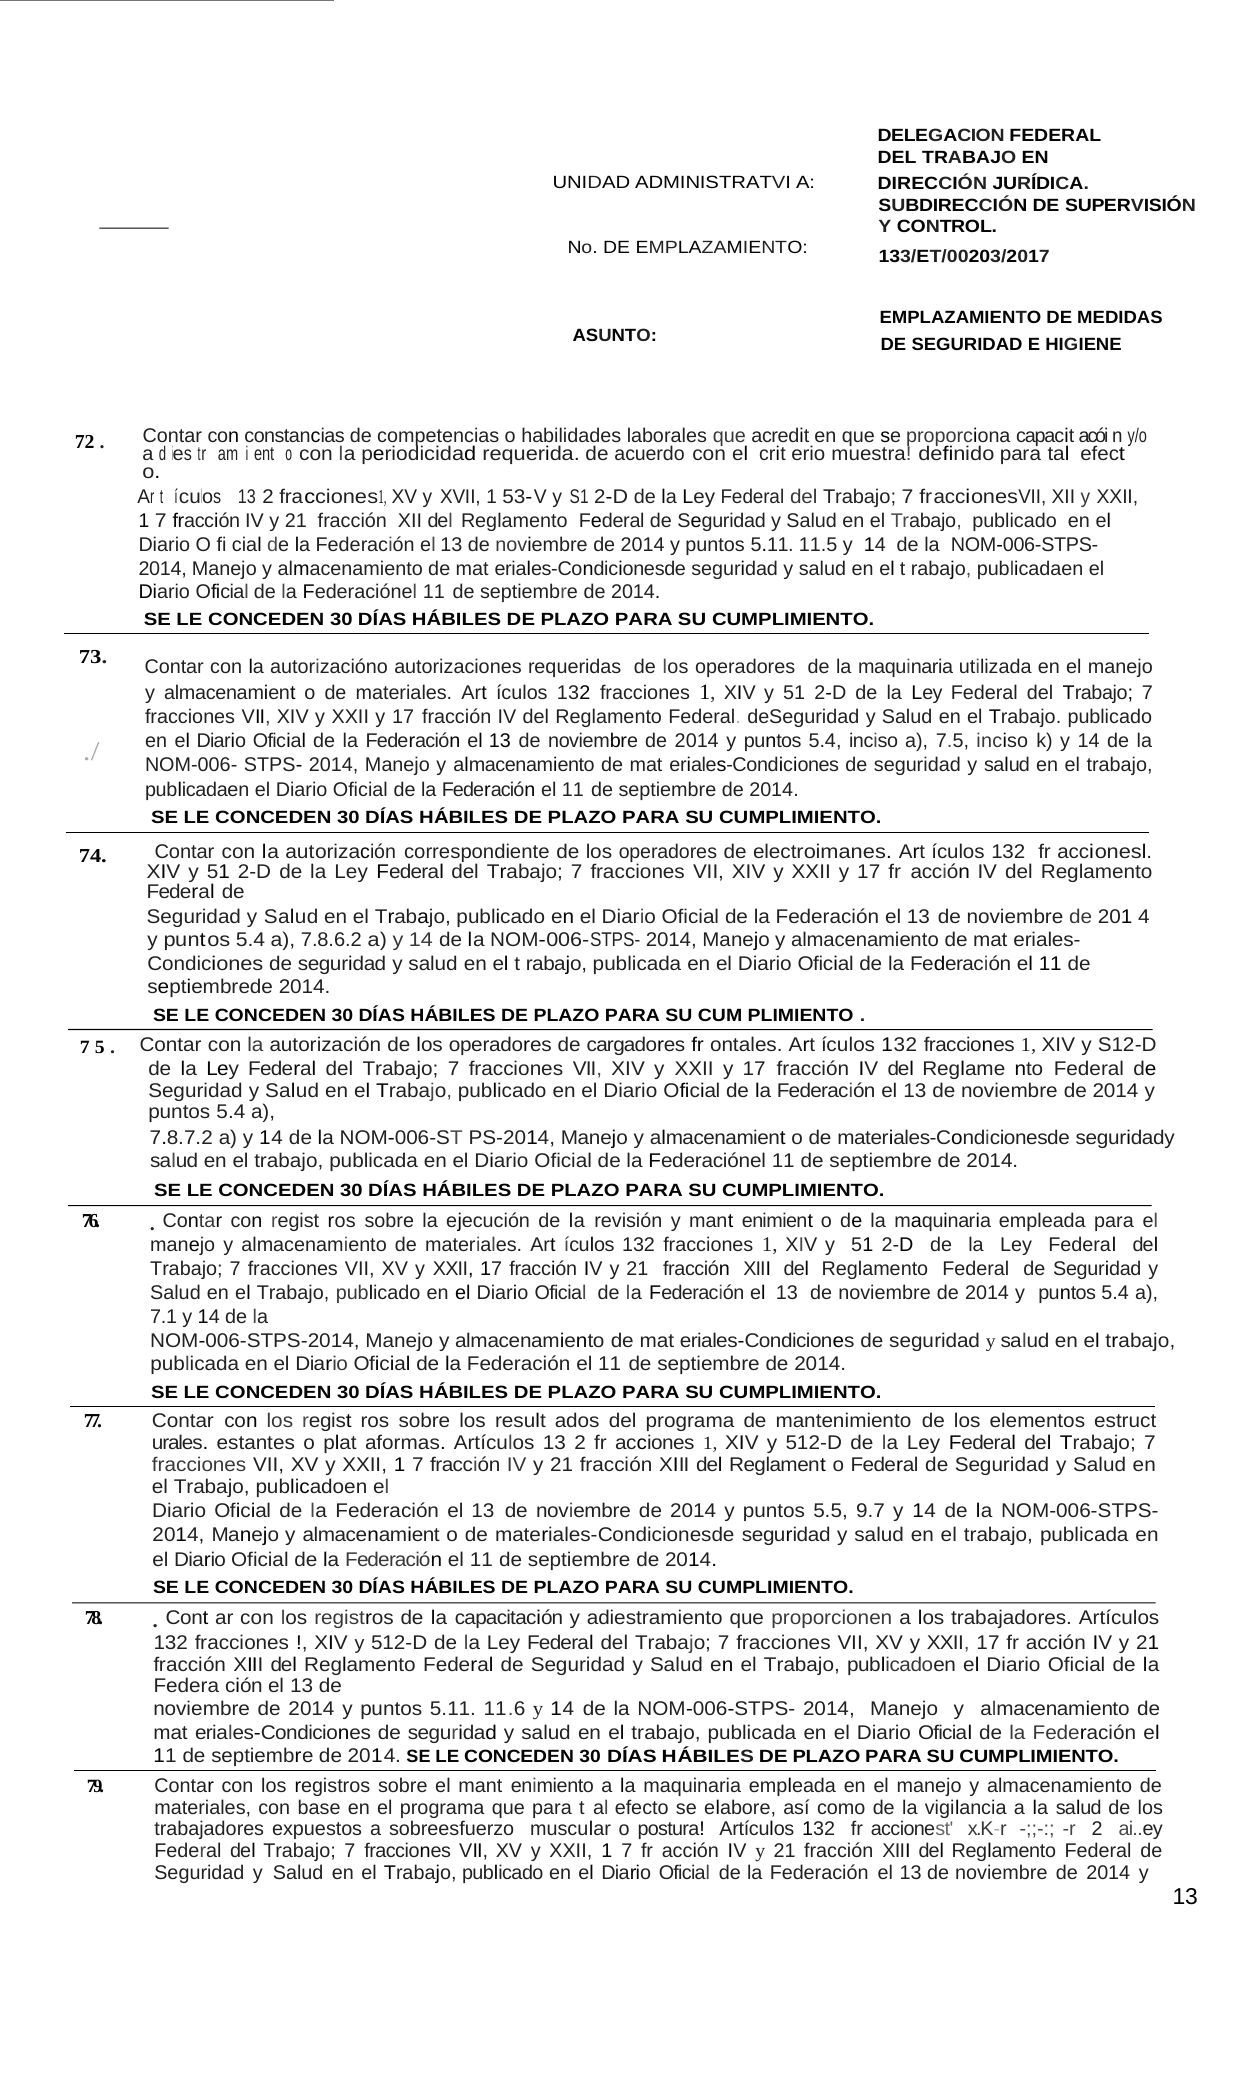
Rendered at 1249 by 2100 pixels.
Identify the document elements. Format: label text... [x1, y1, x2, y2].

list . Contar con regist ros sobre la ejecución de la revisión y mant enimient o de la maquinaria empleada para el manejo y almacenamiento de materiales. Art ículos 132 fracciones 1, XIV y 51 2-D de la Ley Federal del Trabajo; 7 fracciones VII, XV y XXII, 17 fracción IV y 21 fracción XIII del Reglamento Federal de Seguridad y Salud en el Trabajo, publicado en el Diario Oficial de la Federación el 13 de noviembre de 2014 y puntos 5.4 a), 7.1 y 14 de la [82, 1203, 1159, 1328]
text 74. Contar con la autorización correspondiente de los operadores de electroimanes. Art ículos 132 fr accionesl. XIV y 51 2-D de la Ley Federal del Trabajo; 7 fracciones VII, XIV y XXII y 17 fr acción IV del Reglamento Federal de [78, 840, 1153, 903]
text EMPLAZAMIENTO DE MEDIDAS DE SEGURIDAD E HIGIENE [879, 307, 1187, 354]
text SE LE CONCEDEN 30 DÍAS HÁBILES DE PLAZO PARA SU CUMPLIMIENTO. [154, 1180, 1245, 1200]
text 7.8.7.2 a) y 14 de la NOM-006-ST PS-2014, Manejo y almacenamient o de materiales-Condicionesde seguridady salud en el trabajo, publicada en el Diario Oficial de la Federaciónel 11 de septiembre de 2014. [149, 1126, 1189, 1172]
text 133/ET/00203/2017 [878, 245, 1245, 266]
text ./ [0, 735, 99, 766]
text Contar con la autorizacióno autorizaciones requeridas de los operadores de la maquinaria utilizada en el manejo y almacenamient o de materiales. Art ículos 132 fracciones 1, XIV y 51 2-D de la Ley Federal del Trabajo; 7 fracciones VII, XIV y XXII y 17 fracción IV del Reglamento Federal. deSeguridad y Salud en el Trabajo. publicado en el Diario Oficial de la Federación el 13 de noviembre de 2014 y puntos 5.4, inciso a), 7.5, inciso k) y 14 de la NOM-006- STPS- 2014, Manejo y almacenamiento de mat eriales-Condiciones de seguridad y salud en el trabajo, publicadaen el Diario Oficial de la Federación el 11 de septiembre de 2014. [144, 654, 1153, 800]
text Seguridad y Salud en el Trabajo, publicado en el Diario Oficial de la Federación el 13 de noviembre de 201 4 y puntos 5.4 a), 7.8.6.2 a) y 14 de la NOM-006-STPS- 2014, Manejo y almacenamiento de mat eriales-Condiciones de seguridad y salud en el t rabajo, publicada en el Diario Oficial de la Federación el 11 de septiembrede 2014. [146, 905, 1157, 998]
list Contar con los registros sobre el mant enimiento a la maquinaria empleada en el manejo y almacenamiento de materiales, con base en el programa que para t al efecto se elabore, así como de la vigilancia a la salud de los trabajadores expuestos a sobreesfuerzo muscular o postura! Artículos 132 fr accionest' x.K-r -;;-:; -r 2 ai..ey Federal del Trabajo; 7 fracciones VII, XV y XXII, 1 7 fr acción IV y 21 fracción XIII del Reglamento Federal de Seguridad y Salud en el Trabajo, publicado en el Diario Oficial de la Federación el 13 de noviembre de 2014 y [87, 1770, 1163, 1883]
list Contar con los regist ros sobre los result ados del programa de mantenimiento de los elementos estruct urales. estantes o plat aformas. Artículos 13 2 fr acciones 1, XIV y 512-D de la Ley Federal del Trabajo; 7 fracciones VII, XV y XXII, 1 7 fracción IV y 21 fracción XIII del Reglament o Federal de Seguridad y Salud en el Trabajo, publicadoen el [83, 1404, 1157, 1497]
text No. DE EMPLAZAMIENTO: [0, 236, 807, 257]
text ASUNTO: [0, 324, 657, 345]
list . Cont ar con los registros de la capacitación y adiestramiento que proporcionen a los trabajadores. Artículos 132 fracciones !, XIV y 512-D de la Ley Federal del Trabajo; 7 fracciones VII, XV y XXII, 17 fr acción IV y 21 fracción XIII del Reglamento Federal de Seguridad y Salud en el Trabajo, publicadoen el Diario Oficial de la Federa ción el 13 de [84, 1601, 1160, 1697]
text NOM-006-STPS-2014, Manejo y almacenamiento de mat eriales-Condiciones de seguridad y salud en el trabajo, publicada en el Diario Oficial de la Federación el 11 de septiembre de 2014. [150, 1329, 1205, 1375]
text UNIDAD ADMINISTRATVI A: [0, 171, 815, 192]
text noviembre de 2014 y puntos 5.11. 11.6 y 14 de la NOM-006-STPS- 2014, Manejo y almacenamiento de mat eriales-Condiciones de seguridad y salud en el trabajo, publicada en el Diario Oficial de la Federación el 11 de septiembre de 2014. SE LE CONCEDEN 30 DÍAS HÁBILES DE PLAZO PARA SU CUMPLIMIENTO. [153, 1697, 1160, 1767]
text SE LE CONCEDEN 30 DÍAS HÁBILES DE PLAZO PARA SU CUM PLIMIENTO . [153, 1005, 1245, 1025]
text Ar t ículos 13 2 fracciones1, XV y XVII, 1 53-V y S1 2-D de la Ley Federal del Trabajo; 7 fraccionesVII, XII y XXII, 1 7 fracción IV y 21 fracción XII del Reglamento Federal de Seguridad y Salud en el Trabajo, publicado en el Diario O fi cial de la Federación el 13 de noviembre de 2014 y puntos 5.11. 11.5 y 14 de la NOM-006-STPS-2014, Manejo y almacenamiento de mat eriales-Condicionesde seguridad y salud en el t rabajo, publicadaen el Diario Oficial de la Federaciónel 11 de septiembre de 2014. [137, 485, 1142, 603]
text DIRECCIÓN JURÍDICA. SUBDIRECCIÓN DE SUPERVISIÓN Y CONTROL. [877, 173, 1203, 236]
text SE LE CONCEDEN 30 DÍAS HÁBILES DE PLAZO PARA SU CUMPLIMIENTO. [144, 608, 1245, 629]
text 7 5 . Contar con la autorización de los operadores de cargadores fr ontales. Art ículos 132 fracciones 1, XIV y S12-D de la Ley Federal del Trabajo; 7 fracciones VII, XIV y XXII y 17 fracción IV del Reglame nto Federal de Seguridad y Salud en el Trabajo, publicado en el Diario Oficial de la Federación el 13 de noviembre de 2014 y puntos 5.4 a), [79, 1029, 1157, 1123]
text SE LE CONCEDEN 30 DÍAS HÁBILES DE PLAZO PARA SU CUMPLIMIENTO. [153, 1577, 1245, 1598]
text SE LE CONCEDEN 30 DÍAS HÁBILES DE PLAZO PARA SU CUMPLIMIENTO. [151, 807, 1245, 827]
subtitle 73. [0, 645, 107, 667]
text SE LE CONCEDEN 30 DÍAS HÁBILES DE PLAZO PARA SU CUMPLIMIENTO. [151, 1382, 1245, 1402]
text 72 . Contar con constancias de competencias o habilidades laborales que acredit en que se proporciona capacit acói n y/o a d ies tr am i ent o con la periodicidad requerida. de acuerdo con el crit erio muestra! definido para tal efect o. [74, 425, 1148, 483]
text Diario Oficial de la Federación el 13 de noviembre de 2014 y puntos 5.5, 9.7 y 14 de la NOM-006-STPS- 2014, Manejo y almacenamient o de materiales-Condicionesde seguridad y salud en el trabajo, publicada en el Diario Oficial de la Federación el 11 de septiembre de 2014. [152, 1498, 1160, 1570]
